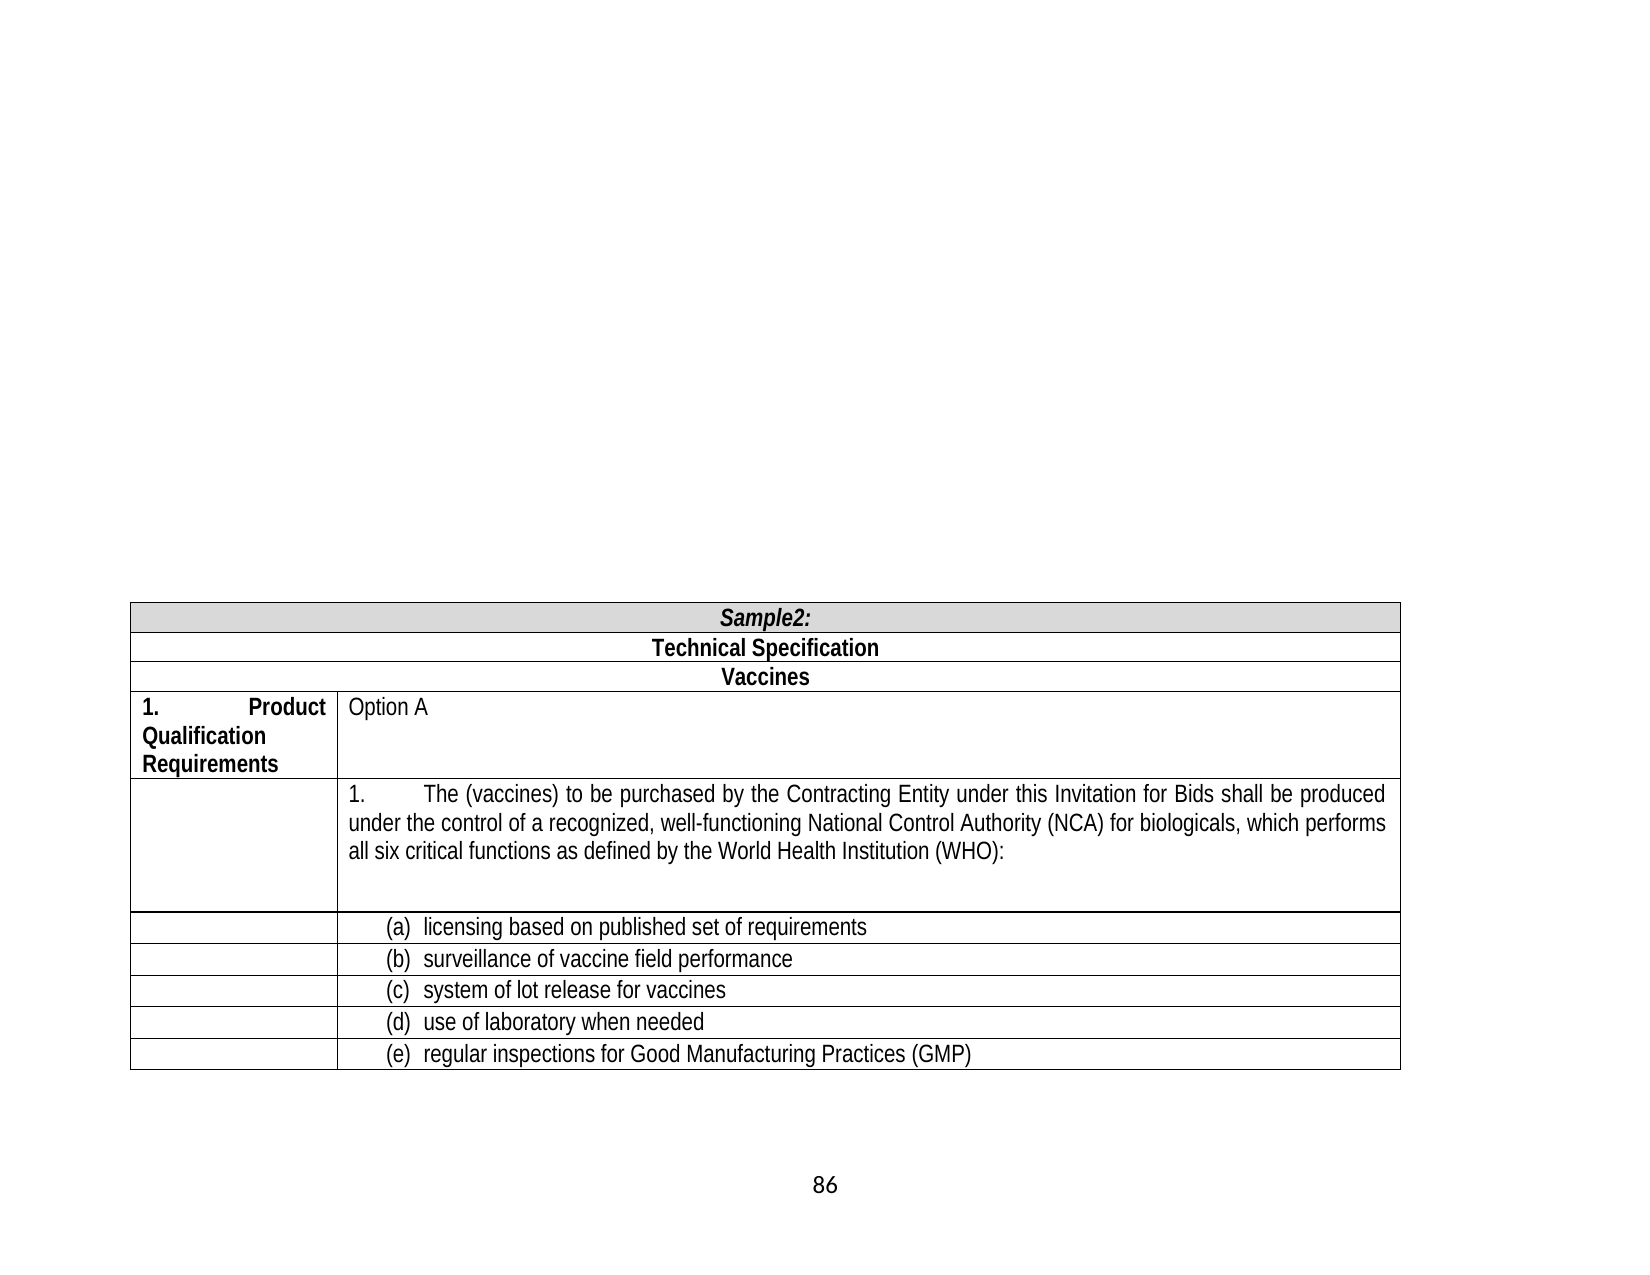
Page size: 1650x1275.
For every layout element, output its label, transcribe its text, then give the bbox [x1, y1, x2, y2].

table_cell [131, 779, 337, 911]
table_cell [131, 976, 337, 1006]
table_cell system of lot release for vaccines [338, 976, 1400, 1006]
table_cell 1. Product Qualification Requirements [131, 692, 337, 778]
table_cell Technical Specification [131, 633, 1400, 661]
table_cell [131, 944, 337, 974]
table_cell regular inspections for Good Manufacturing Practices (GMP) [338, 1039, 1400, 1069]
table_cell Vaccines [131, 662, 1400, 691]
table_cell 1. The (vaccines) to be purchased by the Contracting Entity under this Invitation for Bids shall be produced under the control of a recognized, well-functioning National Control Authority (NCA) for biologicals, which performs all six critical functions as defined by the World Health Institution (WHO): [338, 779, 1400, 911]
table_header Sample2: [131, 603, 1400, 632]
table_cell licensing based on published set of requirements [338, 913, 1400, 943]
table_cell [131, 1007, 337, 1038]
table_cell use of laboratory when needed [338, 1007, 1400, 1038]
table_cell surveillance of vaccine field performance [338, 944, 1400, 974]
table_cell [131, 1039, 337, 1069]
table_cell [131, 913, 337, 943]
table_cell Option A [338, 692, 1400, 778]
